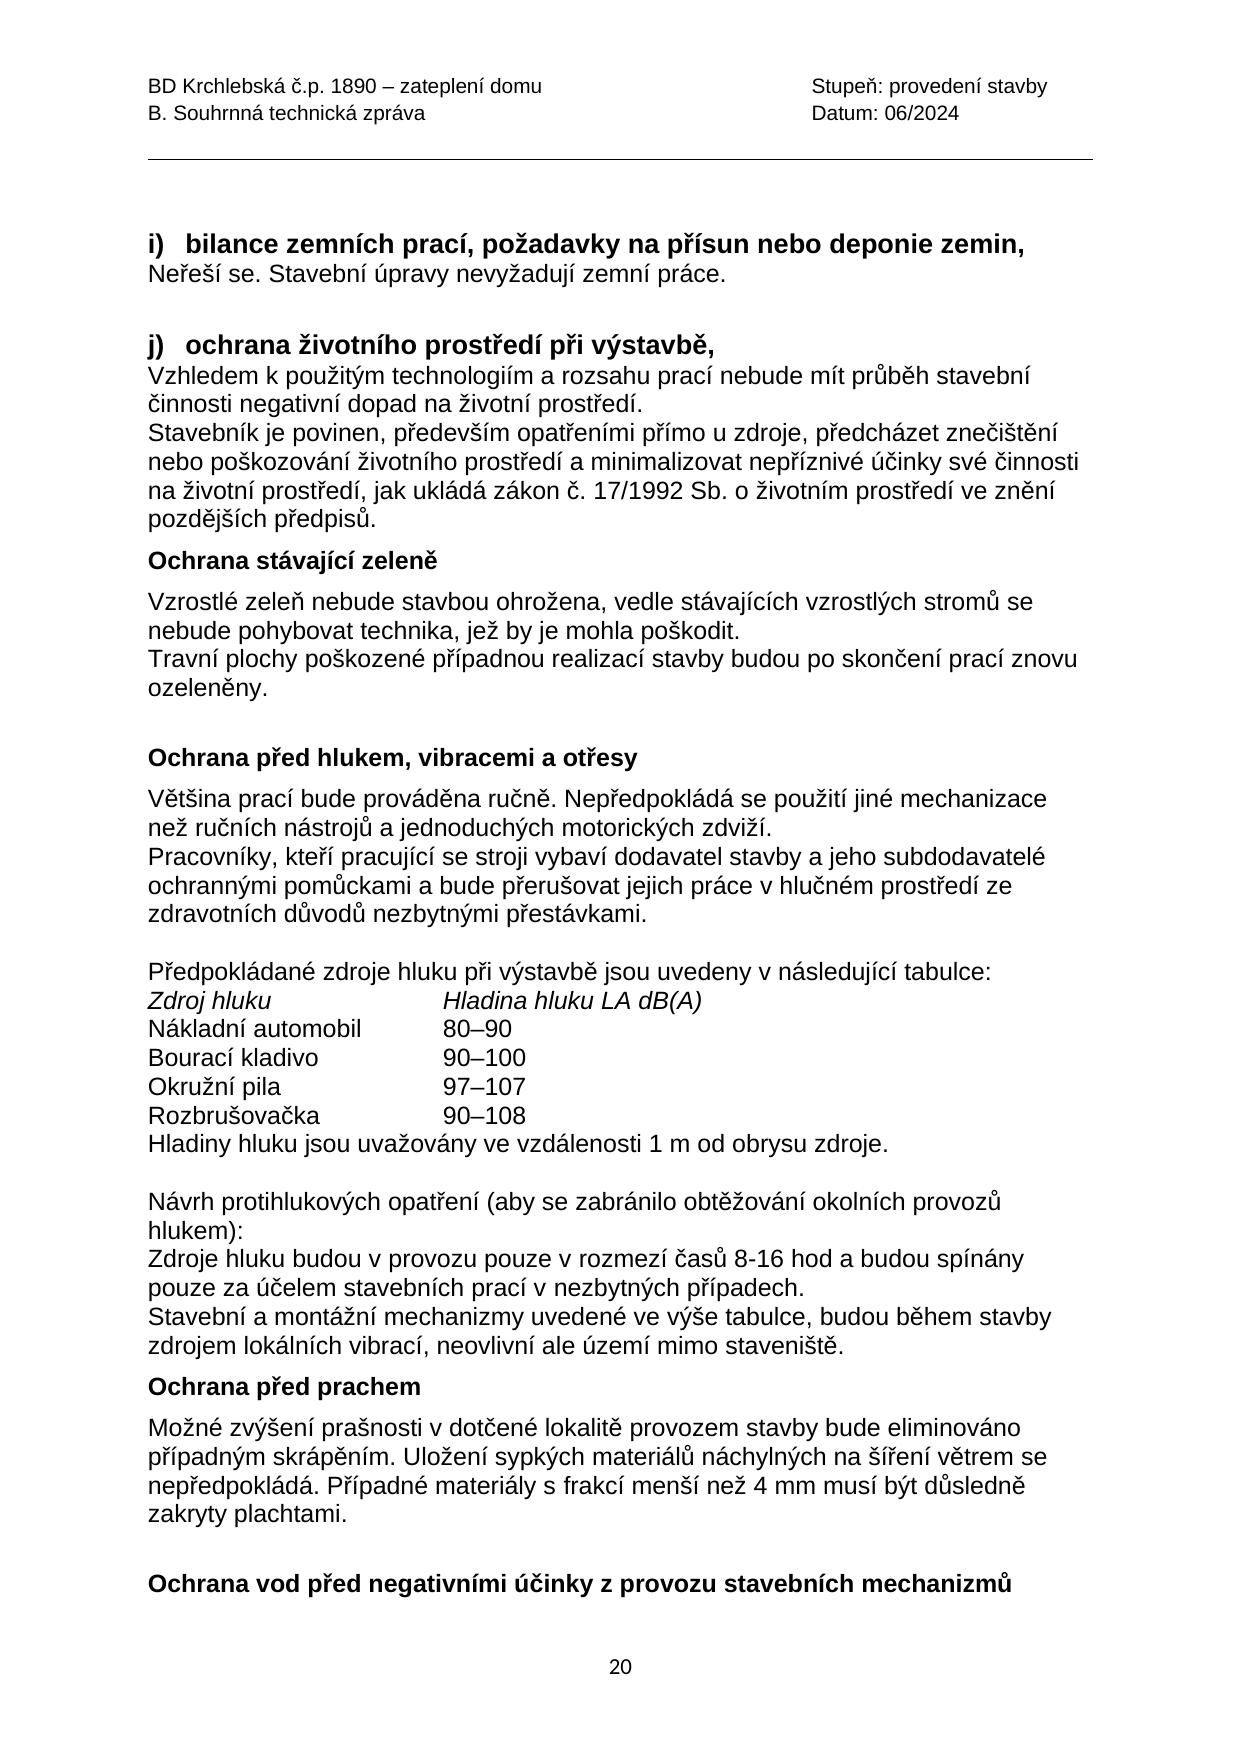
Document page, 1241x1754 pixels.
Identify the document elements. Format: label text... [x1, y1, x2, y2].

text Stavebník je povinen, především opatřeními přímo u zdroje, předcházet znečištění nebo poškozování životního prostředí a minimalizovat nepříznivé účinky své činnosti na životní prostředí, jak ukládá zákon č. 17/1992 Sb. o životním prostředí ve znění pozdějších předpisů. [148, 418, 1093, 533]
text Travní plochy poškozené případnou realizací stavby budou po skončení prací znovu ozeleněny. [148, 644, 1093, 702]
text Neřeší se. Stavební úpravy nevyžadují zemní práce. [148, 259, 1093, 288]
text Zdroj hluku Hladina hluku LA dB(A) [148, 986, 1093, 1014]
text Pracovníky, kteří pracující se stroji vybaví dodavatel stavby a jeho subdodavatelé ochrannými pomůckami a bude přerušovat jejich práce v hlučném prostředí ze zdravotních důvodů nezbytnými přestávkami. [148, 842, 1093, 928]
text Ochrana před prachem [148, 1372, 1093, 1401]
text Ochrana stávající zeleně [148, 546, 1093, 574]
text bilance zemních prací, požadavky na přísun nebo deponie zemin, [148, 228, 1093, 259]
text Možné zvýšení prašnosti v dotčené lokalitě provozem stavby bude eliminováno případným skrápěním. Uložení sypkých materiálů náchylných na šíření větrem se nepředpokládá. Případné materiály s frakcí menší než 4 mm musí být důsledně zakryty plachtami. [148, 1413, 1093, 1528]
text Stavební a montážní mechanizmy uvedené ve výše tabulce, budou během stavby zdrojem lokálních vibrací, neovlivní ale území mimo staveniště. [148, 1302, 1093, 1359]
text Bourací kladivo 90–100 [148, 1043, 1093, 1072]
text Většina prací bude prováděna ručně. Nepředpokládá se použití jiné mechanizace než ručních nástrojů a jednoduchých motorických zdviží. [148, 784, 1093, 842]
text ochrana životního prostředí při výstavbě, [148, 329, 1093, 361]
text Vzhledem k použitým technologiím a rozsahu prací nebude mít průběh stavební činnosti negativní dopad na životní prostředí. [148, 361, 1093, 418]
text Ochrana před hlukem, vibracemi a otřesy [148, 743, 1093, 772]
text Nákladní automobil 80–90 [148, 1014, 1093, 1043]
text Návrh protihlukových opatření (aby se zabránilo obtěžování okolních provozů hlukem): [148, 1187, 1093, 1244]
text Ochrana vod před negativními účinky z provozu stavebních mechanizmů [148, 1569, 1093, 1598]
text Hladiny hluku jsou uvažovány ve vzdálenosti 1 m od obrysu zdroje. [148, 1129, 1093, 1158]
text Okružní pila 97–107 [148, 1072, 1093, 1101]
text Předpokládané zdroje hluku při výstavbě jsou uvedeny v následující tabulce: [148, 957, 1093, 986]
text Rozbrušovačka 90–108 [148, 1101, 1093, 1129]
text Vzrostlé zeleň nebude stavbou ohrožena, vedle stávajících vzrostlých stromů se nebude pohybovat technika, jež by je mohla poškodit. [148, 587, 1093, 644]
text Zdroje hluku budou v provozu pouze v rozmezí časů 8-16 hod a budou spínány pouze za účelem stavebních prací v nezbytných případech. [148, 1244, 1093, 1302]
